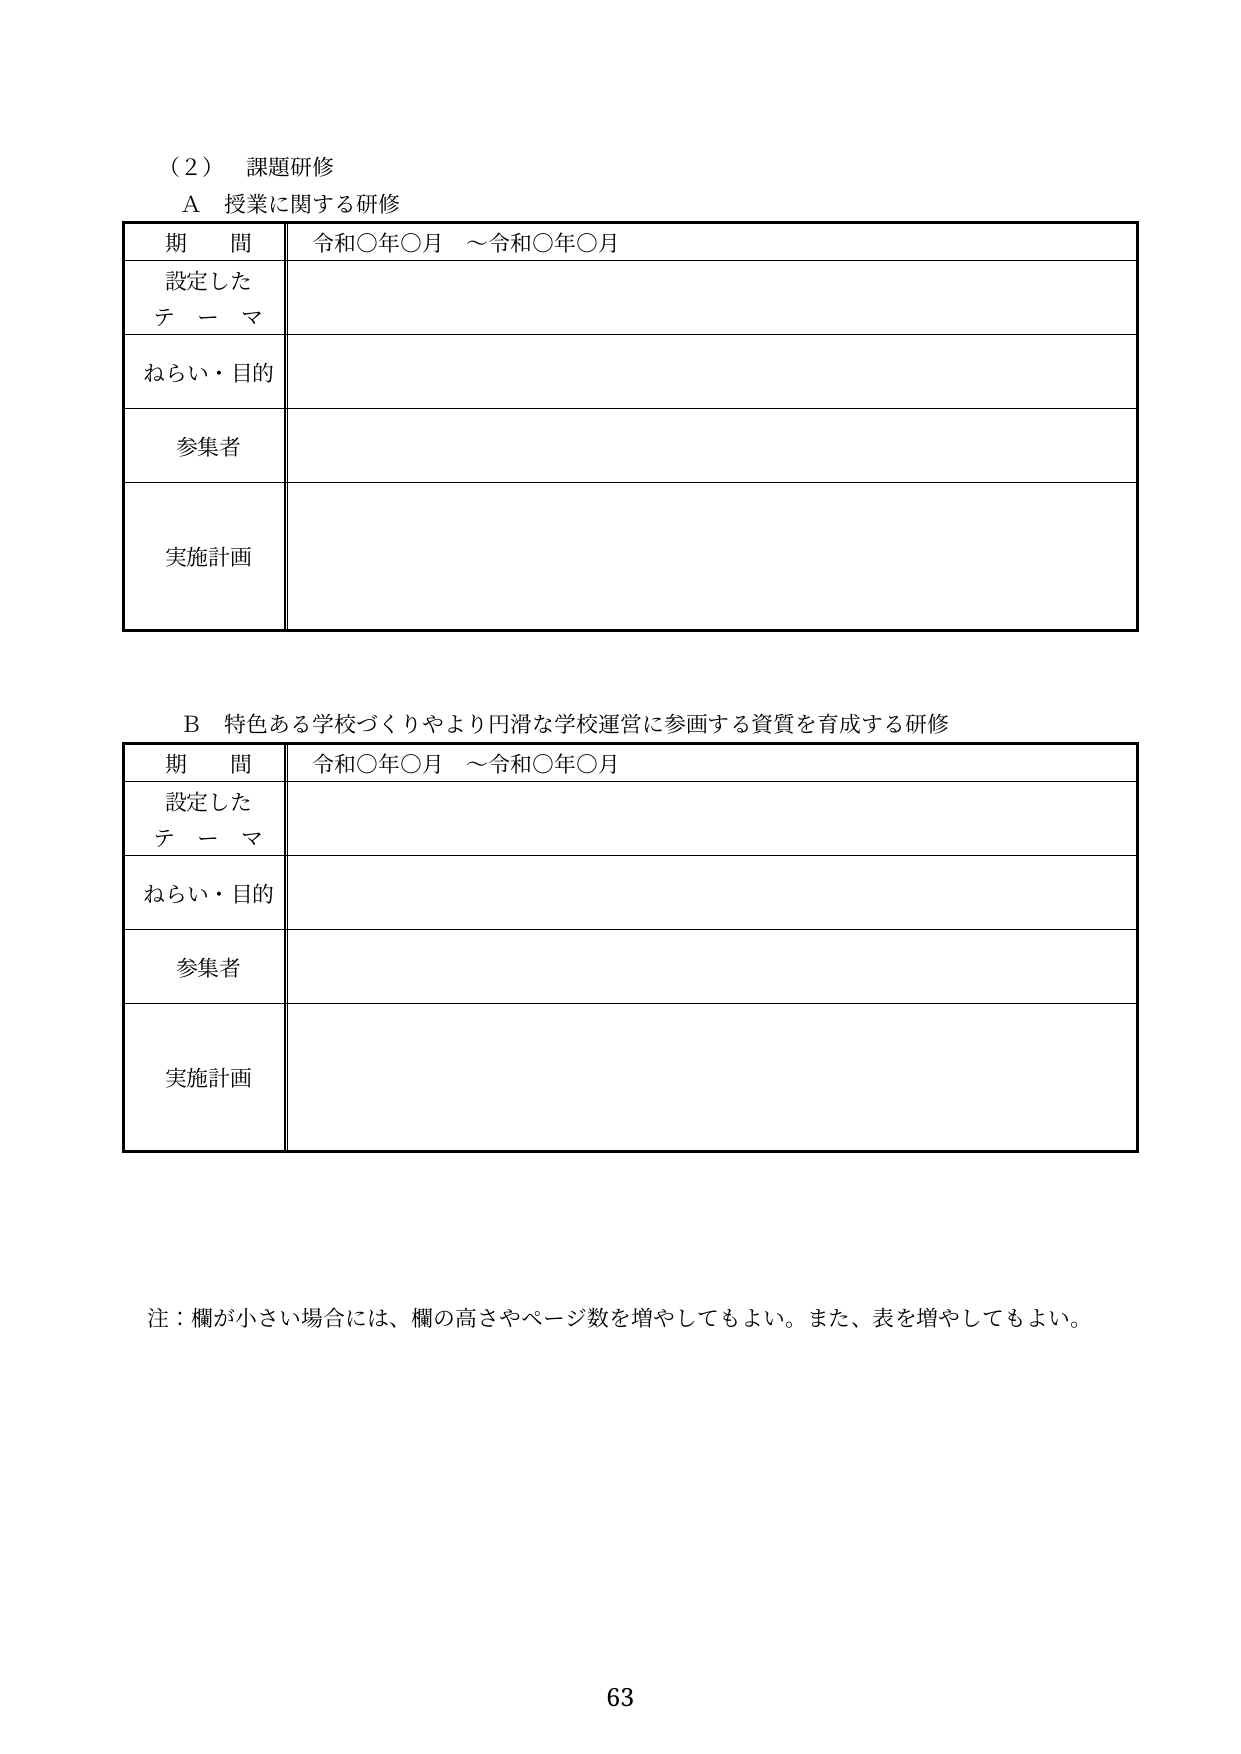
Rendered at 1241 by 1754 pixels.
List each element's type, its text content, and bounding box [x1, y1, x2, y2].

text 注：欄が小さい場合には、欄の高さやページ数を増やしてもよい。また、表を増やしてもよい。 [114, 1299, 1126, 1335]
table_cell [288, 930, 1136, 1003]
table_cell ねらい・目的 [125, 335, 284, 408]
table_cell [288, 335, 1136, 408]
table_header 期 間 [125, 745, 284, 781]
table_cell [288, 261, 1136, 334]
table_cell 参集者 [125, 930, 284, 1003]
text （２） 課題研修 [114, 148, 1126, 184]
table_cell ねらい・目的 [125, 856, 284, 929]
table_cell 設定した テ ー マ [125, 261, 284, 334]
table_cell [288, 782, 1136, 855]
table_cell 設定した テ ー マ [125, 782, 284, 855]
table_cell 実施計画 [125, 1004, 284, 1150]
table_cell [288, 483, 1136, 629]
table_header 令和○年○月 ～令和○年○月 [288, 745, 1136, 781]
table_cell [288, 856, 1136, 929]
table_cell [288, 409, 1136, 482]
table_cell 参集者 [125, 409, 284, 482]
table_header 期 間 [125, 224, 284, 260]
text Ｂ 特色ある学校づくりやより円滑な学校運営に参画する資質を育成する研修 [114, 705, 1126, 742]
table_header 令和○年○月 ～令和○年○月 [288, 224, 1136, 260]
table_cell 実施計画 [125, 483, 284, 629]
table_cell [288, 1004, 1136, 1150]
text Ａ 授業に関する研修 [114, 184, 1126, 221]
